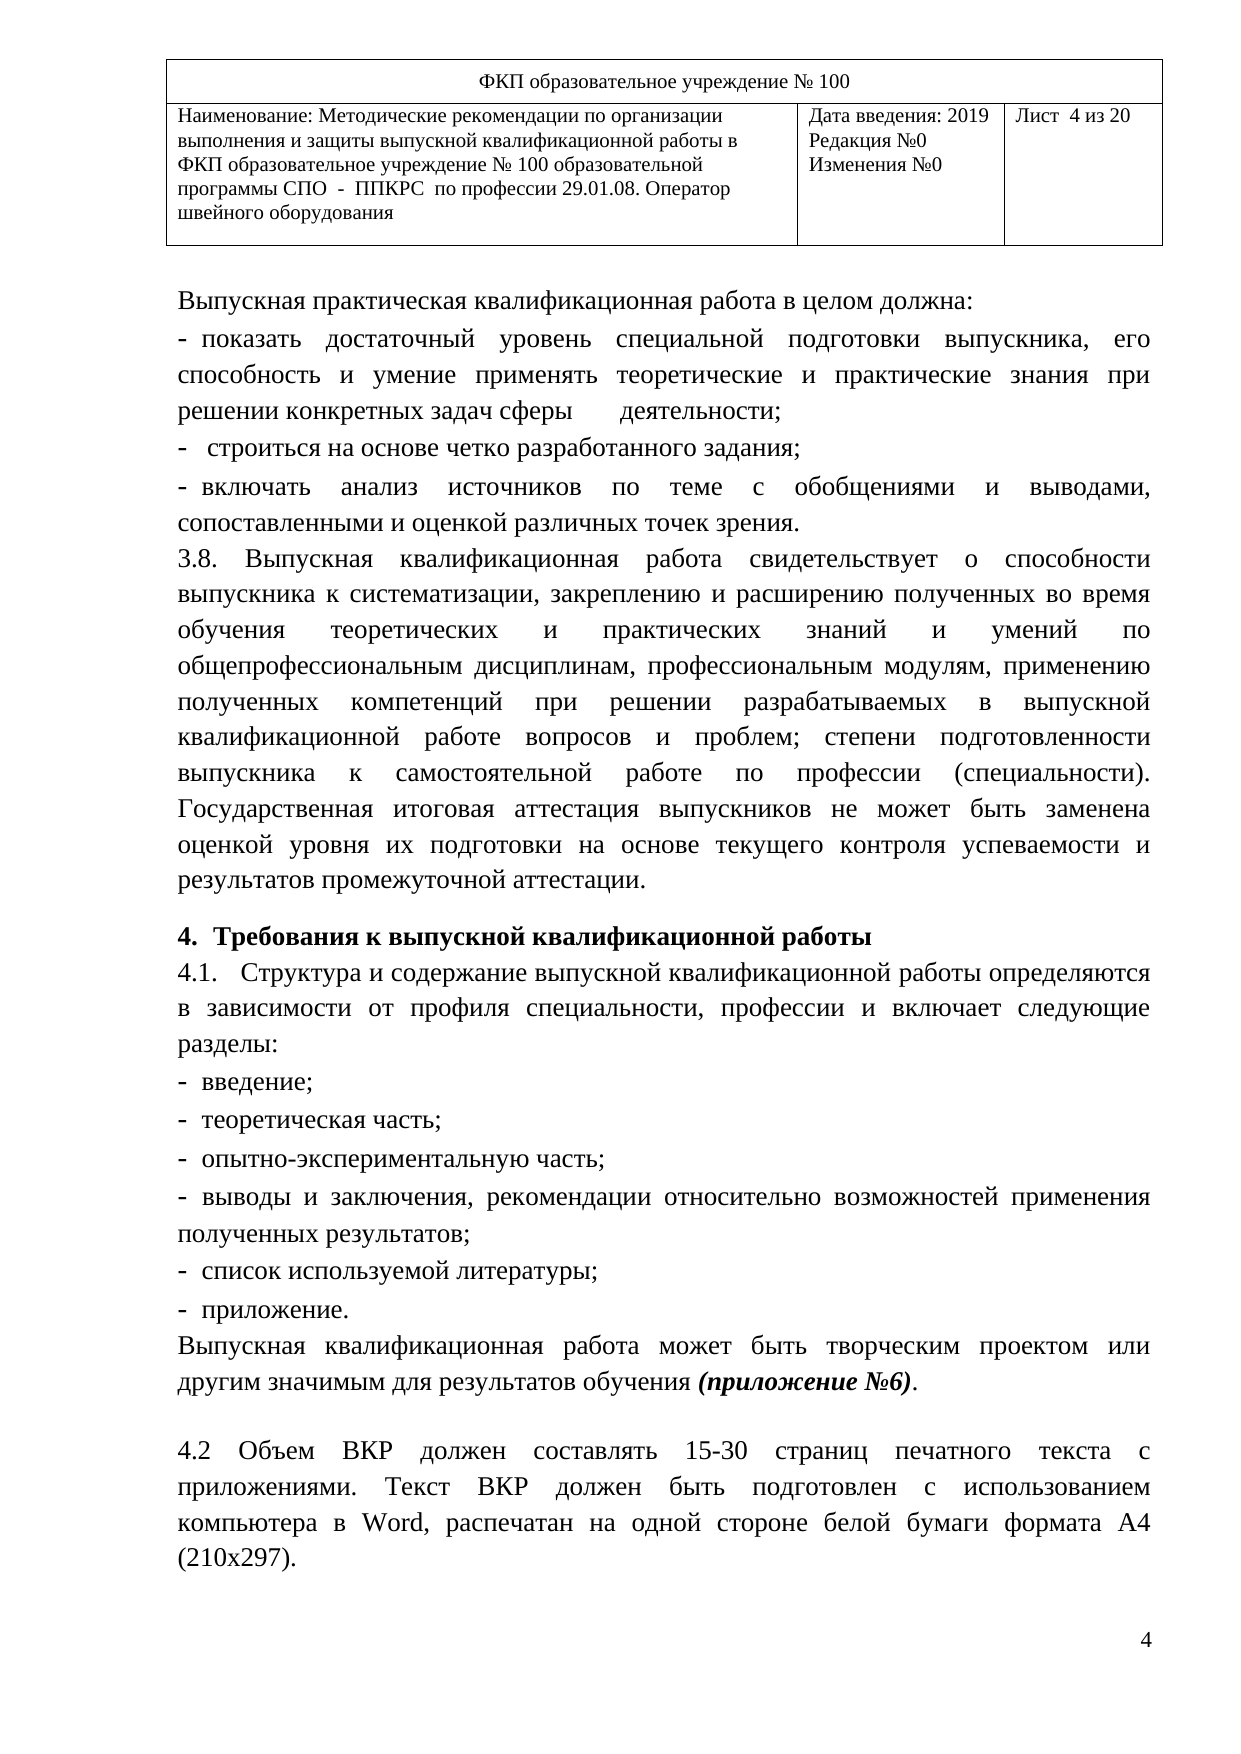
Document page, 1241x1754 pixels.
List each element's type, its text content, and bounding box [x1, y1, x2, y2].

table_header ФКП образовательное учреждение № 100 [167, 60, 1162, 102]
list строиться на основе четко разработанного задания; [177, 429, 1152, 463]
text Выпускная квалификационная работа может быть творческим проектом или другим значимым для результатов обучения (приложение №6). [177, 1329, 1152, 1396]
table_cell Лист 4 из 20 [1005, 104, 1162, 244]
text Выпускная практическая квалификационная работа в целом должна: [177, 284, 1152, 315]
list включать анализ источников по теме с обобщениями и выводами, сопоставленными и оценкой различных точек зрения. [177, 468, 1152, 537]
text 4.2 Объем ВКР должен составлять 15-30 страниц печатного текста с приложениями. Текст ВКР должен быть подготовлен с использованием компьютера в Word, распечатан на одной стороне белой бумаги формата А4 (210х297). [177, 1434, 1152, 1573]
table_cell Дата введения: 2019 Редакция №0 Изменения №0 [798, 104, 1004, 244]
table_cell Наименование: Методические рекомендации по организации выполнения и защиты выпускной квалификационной работы в ФКП образовательное учреждение № 100 образовательной программы СПО - ППКРС по профессии 29.01.08. Оператор швейного оборудования [167, 104, 797, 244]
list введение; [177, 1063, 1152, 1096]
list приложение. [177, 1291, 1152, 1324]
list Требования к выпускной квалификационной работы [177, 920, 1152, 951]
list выводы и заключения, рекомендации относительно возможностей применения полученных результатов; [177, 1178, 1152, 1248]
text 3.8. Выпускная квалификационная работа свидетельствует о способности выпускника к систематизации, закреплению и расширению полученных во время обучения теоретических и практических знаний и умений по общепрофессиональным дисциплинам, профессиональным модулям, применению полученных компетенций при решении разрабатываемых в выпускной квалификационной работе вопросов и проблем; степени подготовленности выпускника к самостоятельной работе по профессии (специальности). Государственная итоговая аттестация выпускников не может быть заменена оценкой уровня их подготовки на основе текущего контроля успеваемости и результатов промежуточной аттестации. [177, 542, 1152, 894]
list Структура и содержание выпускной квалификационной работы определяются в зависимости от профиля специальности, профессии и включает следующие разделы: [177, 956, 1152, 1058]
list показать достаточный уровень специальной подготовки выпускника, его способность и умение применять теоретические и практические знания при решении конкретных задач сферы деятельности; [177, 320, 1152, 425]
list список используемой литературы; [177, 1252, 1152, 1286]
list теоретическая часть; [177, 1101, 1152, 1135]
list опытно-экспериментальную часть; [177, 1140, 1152, 1173]
